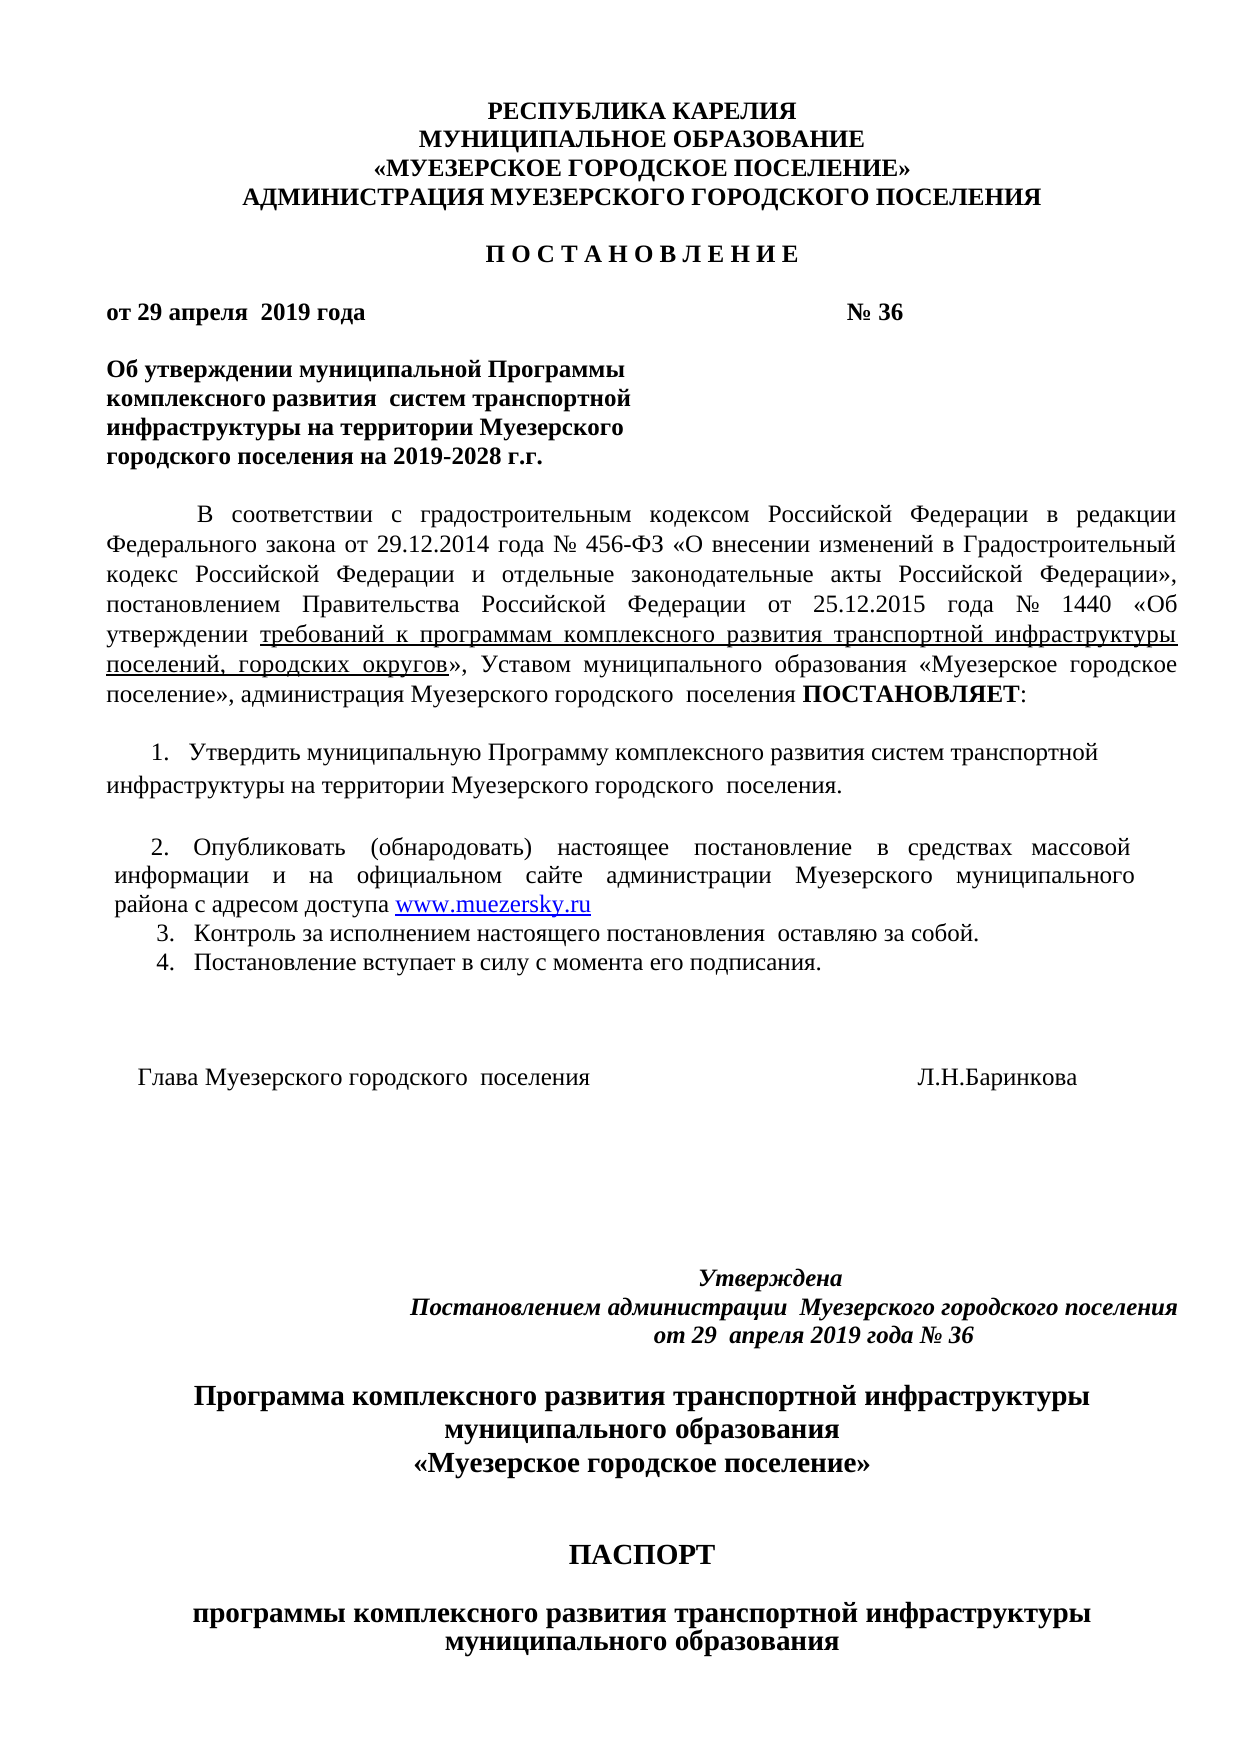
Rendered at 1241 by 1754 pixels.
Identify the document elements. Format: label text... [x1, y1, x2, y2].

text Постановлением администрации Муезерского городского поселения [0, 1292, 1178, 1321]
text программы комплексного развития транспортной инфраструктуры муниципального образования [106, 1599, 1178, 1656]
text П О С Т А Н О В Л Е Н И Е [106, 239, 1178, 268]
text 3. Контроль за исполнением настоящего постановления оставляю за собой. [114, 918, 1136, 947]
text инфраструктуры на территории Муезерского [106, 412, 1178, 441]
text комплексного развития систем транспортной [106, 383, 1178, 412]
text Глава Муезерского городского поселения Л.Н.Баринкова [114, 1062, 1136, 1091]
text «МУЕЗЕРСКОЕ ГОРОДСКОЕ ПОСЕЛЕНИЕ» [106, 153, 1178, 182]
text от 29 апреля 2019 года № 36 [106, 297, 1178, 326]
text МУНИЦИПАЛЬНОЕ ОБРАЗОВАНИЕ [106, 124, 1178, 153]
list Утвердить муниципальную Программу комплексного развития систем транспортной [151, 737, 1178, 766]
text инфраструктуры на территории Муезерского городского поселения. [106, 770, 1178, 799]
list Опубликовать (обнародовать) настоящее постановление в средствах массовой [151, 832, 1136, 861]
text Утверждена [0, 1263, 1178, 1292]
text городского поселения на 2019-2028 г.г. [106, 441, 1178, 469]
text Об утверждении муниципальной Программы [106, 354, 1178, 383]
text информации и на официальном сайте администрации Муезерского муниципального района с адресом доступа www.muezersky.ru [114, 861, 1136, 918]
text АДМИНИСТРАЦИЯ МУЕЗЕРСКОГО ГОРОДСКОГО ПОСЕЛЕНИЯ [106, 182, 1178, 211]
text В соответствии с градостроительным кодексом Российской Федерации в редакции Федерального закона от 29.12.2014 года № 456-ФЗ «О внесении изменений в Градостроительный кодекс Российской Федерации и отдельные законодательные акты Российской Федерации», постановлением Правительства Российской Федерации от 25.12.2015 года № 1440 «Об утверждении требований к программам комплексного развития транспортной инфраструктуры поселений, городских округов», Уставом муниципального образования «Муезерское городское поселение», администрация Муезерского городского поселения ПОСТАНОВЛЯЕТ: [106, 498, 1178, 708]
text «Муезерское городское поселение» [106, 1445, 1178, 1479]
text РЕСПУБЛИКА КАРЕЛИЯ [106, 96, 1178, 124]
text Программа комплексного развития транспортной инфраструктуры муниципального образования [106, 1378, 1178, 1445]
text от 29 апреля 2019 года № 36 [0, 1321, 1178, 1349]
subtitle ПАСПОРТ [106, 1541, 1178, 1570]
text 4. Постановление вступает в силу с момента его подписания. [114, 947, 1136, 976]
